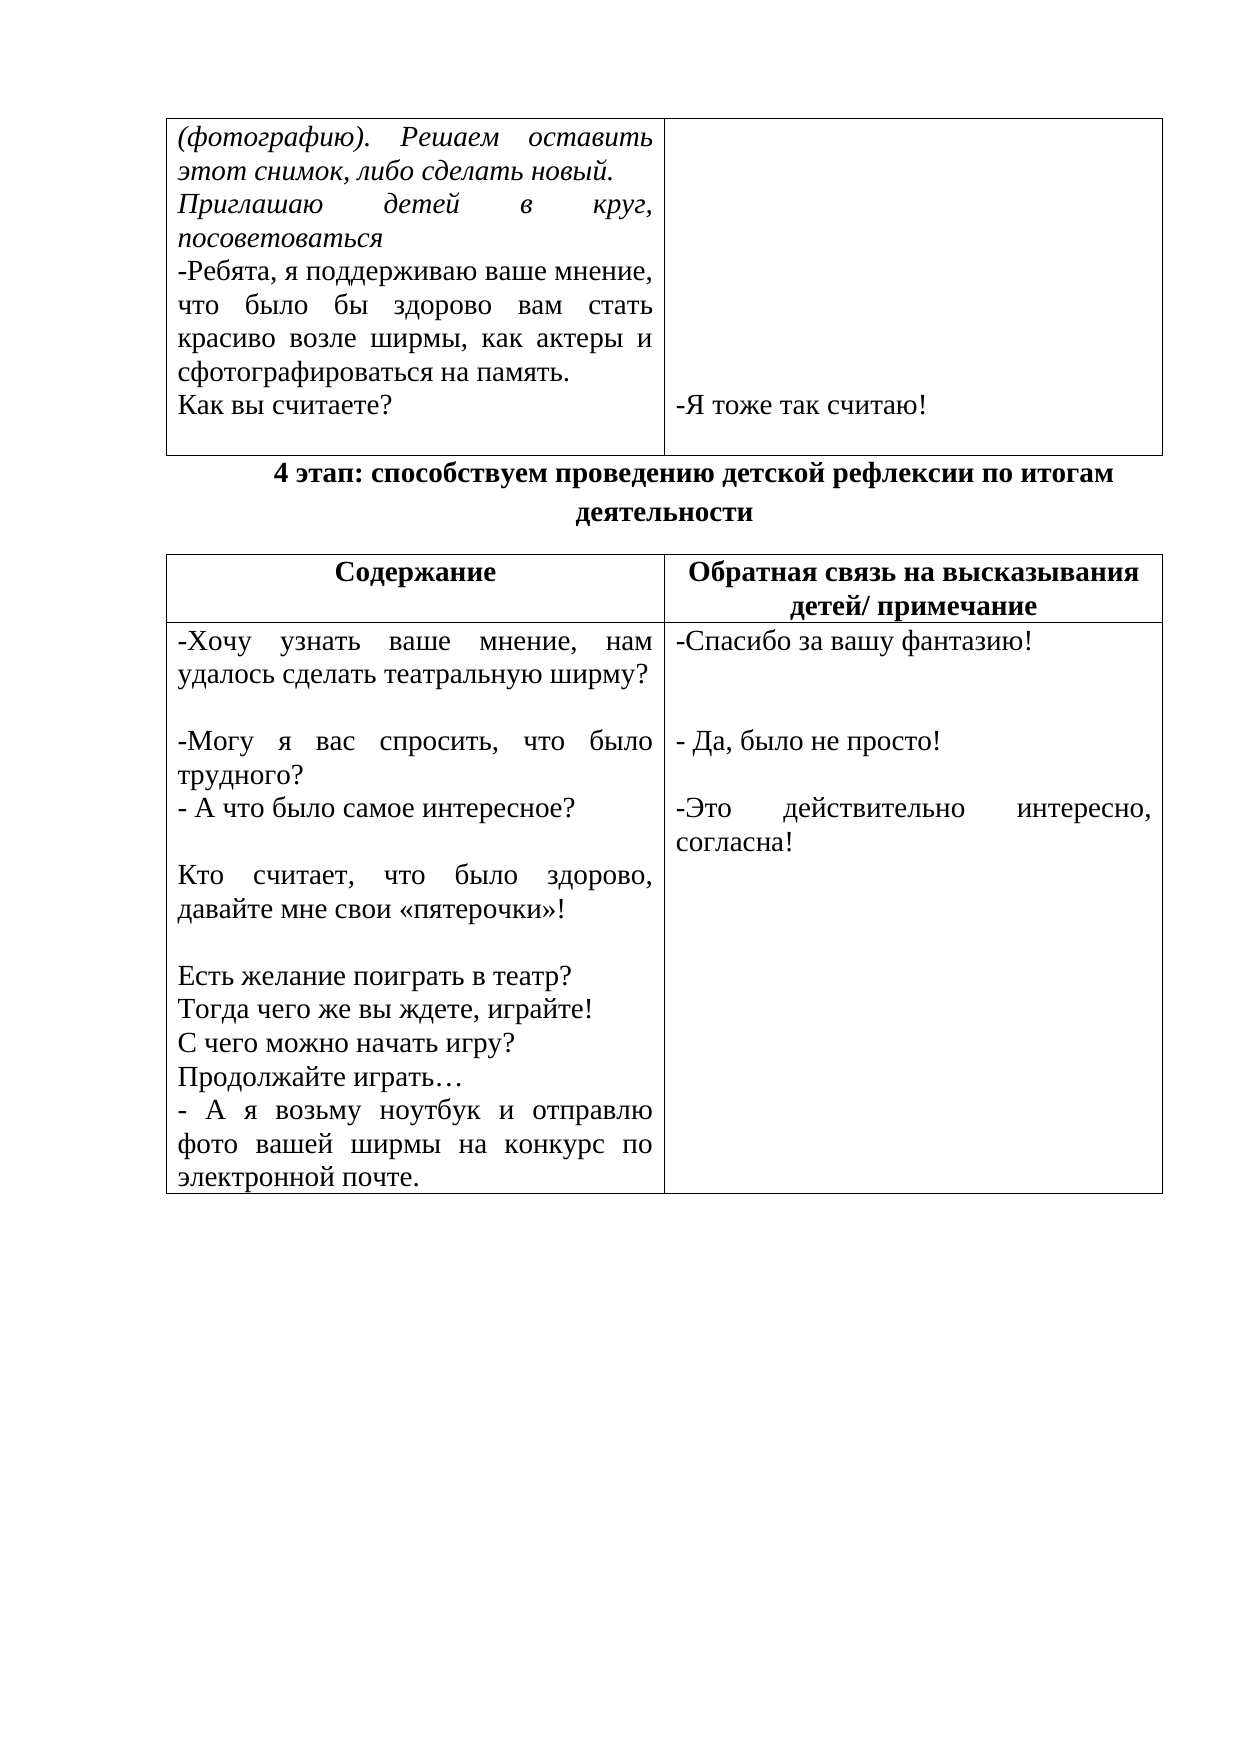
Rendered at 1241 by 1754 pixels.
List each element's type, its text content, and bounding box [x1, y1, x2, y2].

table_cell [167, 119, 664, 454]
table_cell -Спасибо за вашу фантазию! - Да, было не просто! -Это действительно интересно, согласна! [665, 623, 1162, 1193]
text 4 этап: способствуем проведению детской рефлексии по итогам деятельности [177, 456, 1152, 528]
table_header Содержание [167, 555, 664, 622]
table_header Обратная связь на высказывания детей/ примечание [665, 555, 1162, 622]
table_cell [665, 119, 1162, 454]
table_cell -Хочу узнать ваше мнение, нам удалось сделать театральную ширму? -Могу я вас спросить, что было трудного? - А что было самое интересное? Кто считает, что было здорово, давайте мне свои «пятерочки»! Есть желание поиграть в театр? Тогда чего же вы ждете, играйте! С чего можно начать игру? Продолжайте играть… - А я возьму ноутбук и отправлю фото вашей ширмы на конкурс по электронной почте. [167, 623, 664, 1193]
